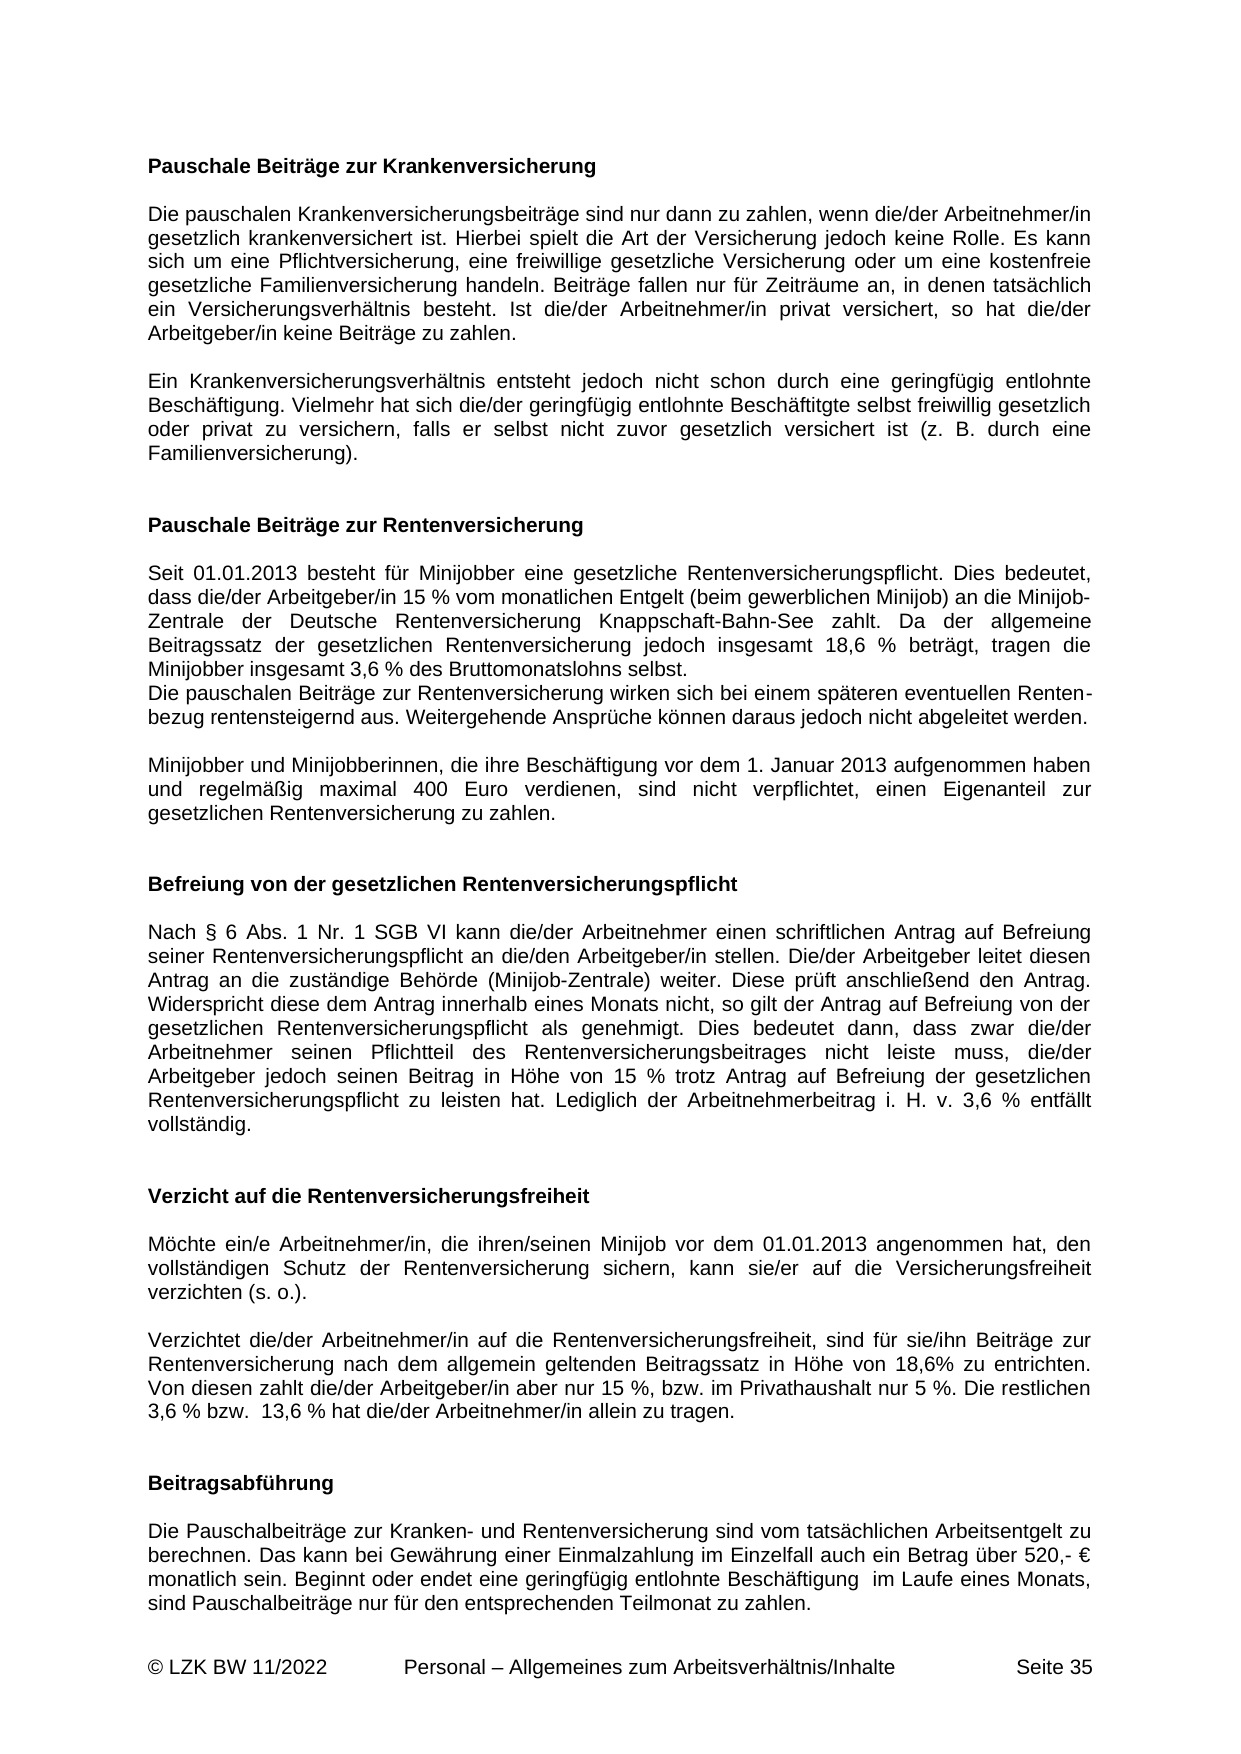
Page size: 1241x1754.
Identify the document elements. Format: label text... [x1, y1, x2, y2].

text Seit 01.01.2013 besteht für Minijobber eine gesetzliche Rentenversicherungspflicht. Dies bedeutet, dass die/der Arbeitgeber/in 15 % vom monatlichen Entgelt (beim gewerblichen Minijob) an die Minijob-Zentrale der Deutsche Rentenversicherung Knappschaft-Bahn-See zahlt. Da der allgemeine Beitragssatz der gesetzlichen Rentenversicherung jedoch insgesamt 18,6 % beträgt, tragen die Minijobber insgesamt 3,6 % des Bruttomonatslohns selbst. [148, 561, 1092, 681]
text Verzicht auf die Rentenversicherungsfreiheit [148, 1184, 1092, 1208]
text Möchte ein/e Arbeitnehmer/in, die ihren/seinen Minijob vor dem 01.01.2013 angenommen hat, den vollständigen Schutz der Rentenversicherung sichern, kann sie/er auf die Versicherungsfreiheit verzichten (s. o.). [148, 1232, 1092, 1303]
text Verzichtet die/der Arbeitnehmer/in auf die Rentenversicherungsfreiheit, sind für sie/ihn Beiträge zur Rentenversicherung nach dem allgemein geltenden Beitragssatz in Höhe von 18,6% zu entrichten. Von diesen zahlt die/der Arbeitgeber/in aber nur 15 %, bzw. im Privathaushalt nur 5 %. Die restlichen 3,6 % bzw. 13,6 % hat die/der Arbeitnehmer/in allein zu tragen. [148, 1327, 1092, 1423]
text Pauschale Beiträge zur Krankenversicherung [148, 153, 1092, 177]
text Die pauschalen Krankenversicherungsbeiträge sind nur dann zu zahlen, wenn die/der Arbeitnehmer/in gesetzlich krankenversichert ist. Hierbei spielt die Art der Versicherung jedoch keine Rolle. Es kann sich um eine Pflichtversicherung, eine freiwillige gesetzliche Versicherung oder um eine kostenfreie gesetzliche Familienversicherung handeln. Beiträge fallen nur für Zeiträume an, in denen tatsächlich ein Versicherungsverhältnis besteht. Ist die/der Arbeitnehmer/in privat versichert, so hat die/der Arbeitgeber/in keine Beiträge zu zahlen. [148, 201, 1092, 345]
text Beitragsabführung [148, 1471, 1092, 1495]
text Befreiung von der gesetzlichen Rentenversicherungspflicht [148, 872, 1092, 896]
text Ein Krankenversicherungsverhältnis entsteht jedoch nicht schon durch eine geringfügig entlohnte Beschäftigung. Vielmehr hat sich die/der geringfügig entlohnte Beschäftitgte selbst freiwillig gesetzlich oder privat zu versichern, falls er selbst nicht zuvor gesetzlich versichert ist (z. B. durch eine Familienversicherung). [148, 369, 1092, 465]
text Die Pauschalbeiträge zur Kranken- und Rentenversicherung sind vom tatsächlichen Arbeitsentgelt zu berechnen. Das kann bei Gewährung einer Einmalzahlung im Einzelfall auch ein Betrag über 520,- € monatlich sein. Beginnt oder endet eine geringfügig entlohnte Beschäftigung im Laufe eines Monats, sind Pauschalbeiträge nur für den entsprechenden Teilmonat zu zahlen. [148, 1519, 1092, 1615]
text Minijobber und Minijobberinnen, die ihre Beschäftigung vor dem 1. Januar 2013 aufgenommen haben und regelmäßig maximal 400 Euro verdienen, sind nicht verpflichtet, einen Eigenanteil zur gesetzlichen Rentenversicherung zu zahlen. [148, 752, 1092, 824]
text Pauschale Beiträge zur Rentenversicherung [148, 513, 1092, 537]
text Die pauschalen Beiträge zur Rentenversicherung wirken sich bei einem späteren eventuellen Rentenbezug rentensteigernd aus. Weitergehende Ansprüche können daraus jedoch nicht abgeleitet werden. [148, 681, 1092, 728]
text Nach § 6 Abs. 1 Nr. 1 SGB VI kann die/der Arbeitnehmer einen schriftlichen Antrag auf Befreiung seiner Rentenversicherungspflicht an die/den Arbeitgeber/in stellen. Die/der Arbeitgeber leitet diesen Antrag an die zuständige Behörde (Minijob-Zentrale) weiter. Diese prüft anschließend den Antrag. Widerspricht diese dem Antrag innerhalb eines Monats nicht, so gilt der Antrag auf Befreiung von der gesetzlichen Rentenversicherungspflicht als genehmigt. Dies bedeutet dann, dass zwar die/der Arbeitnehmer seinen Pflichtteil des Rentenversicherungsbeitrages nicht leiste muss, die/der Arbeitgeber jedoch seinen Beitrag in Höhe von 15 % trotz Antrag auf Befreiung der gesetzlichen Rentenversicherungspflicht zu leisten hat. Lediglich der Arbeitnehmerbeitrag i. H. v. 3,6 % entfällt vollständig. [148, 920, 1092, 1136]
